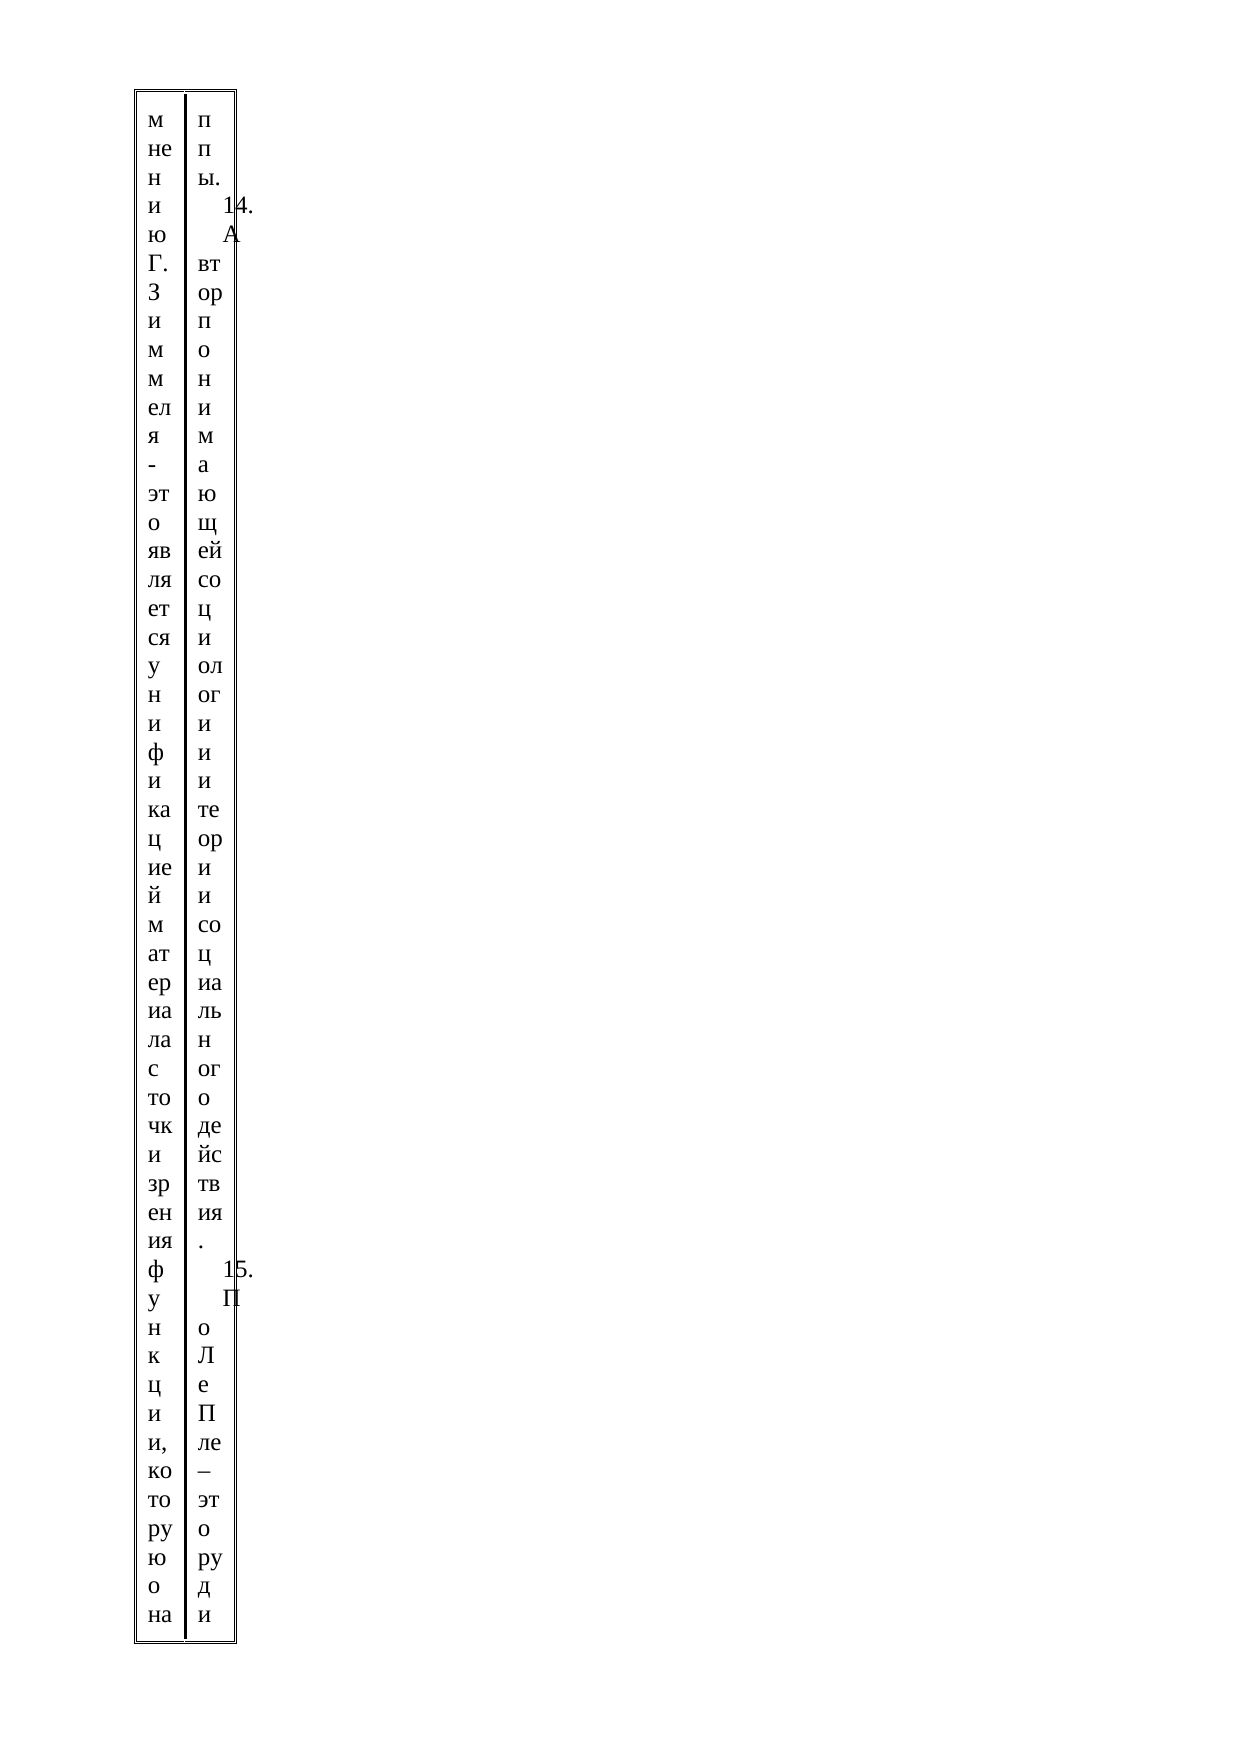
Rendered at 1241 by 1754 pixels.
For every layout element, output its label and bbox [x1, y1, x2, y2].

table_cell [185, 92, 234, 1641]
table_cell [137, 90, 185, 1641]
